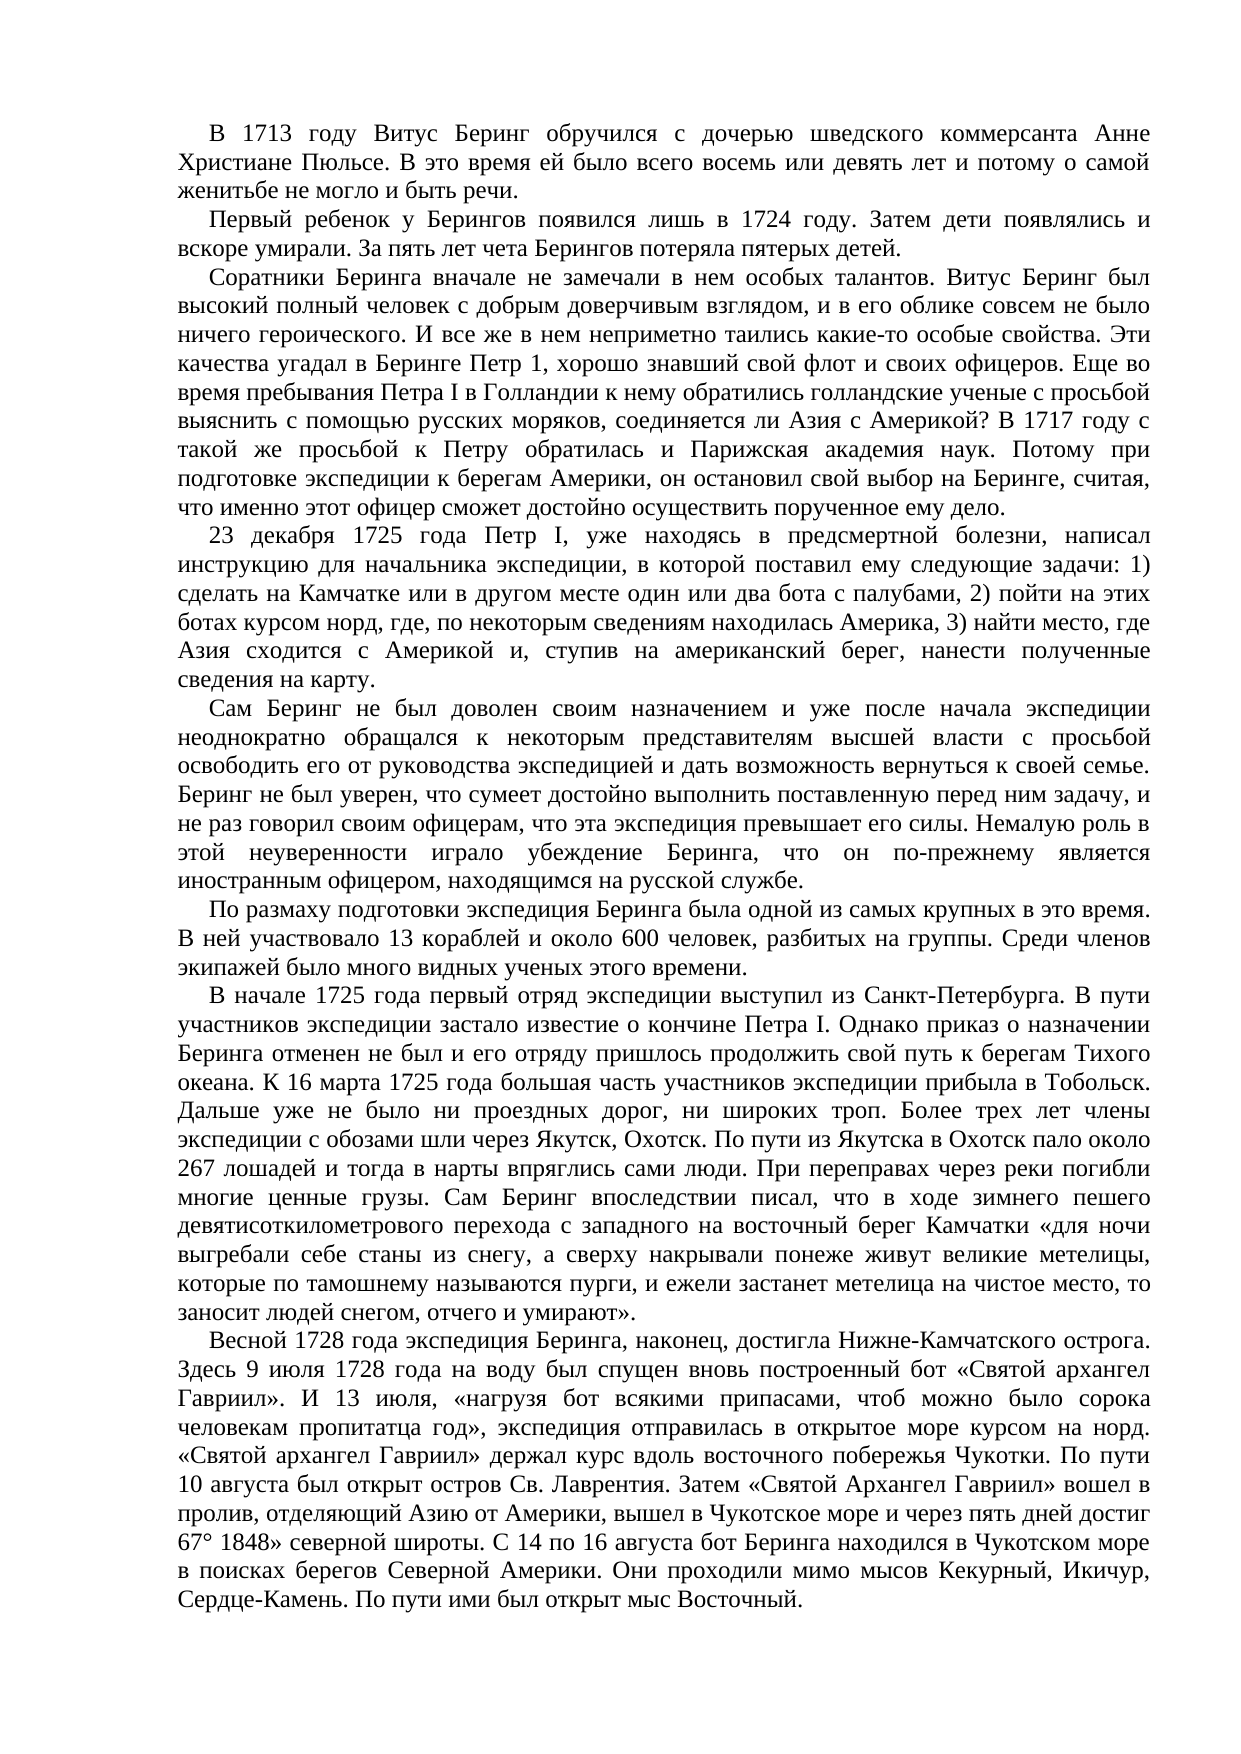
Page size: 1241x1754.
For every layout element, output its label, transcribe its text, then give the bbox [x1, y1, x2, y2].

text По размаху подготовки экспедиция Беринга была одной из самых крупных в это время. В ней участвовало 13 кораблей и около 600 человек, разбитых на группы. Среди членов экипажей было много видных ученых этого времени. [177, 894, 1152, 981]
text Весной 1728 года экспедиция Беринга, наконец, достигла Нижне-Камчатского острога. Здесь 9 июля 1728 года на воду был спущен вновь построенный бот «Святой архангел Гавриил». И 13 июля, «нагрузя бот всякими припасами, чтоб можно было сорока человекам пропитатца год», экспедиция отправилась в открытое море курсом на норд. «Святой архангел Гавриил» держал курс вдоль восточного побережья Чукотки. По пути 10 августа был открыт остров Св. Лаврентия. Затем «Святой Архангел Гавриил» вошел в пролив, отделяющий Азию от Америки, вышел в Чукотское море и через пять дней достиг 67° 1848» северной широты. С 14 по 16 августа бот Беринга находился в Чукотском море в поисках берегов Северной Америки. Они проходили мимо мысов Кекурный, Икичур, Сердце-Камень. По пути ими был открыт мыс Восточный. [177, 1326, 1152, 1613]
text Сам Беринг не был доволен своим назначением и уже после начала экспедиции неоднократно обращался к некоторым представителям высшей власти с просьбой освободить его от руководства экспедицией и дать возможность вернуться к своей семье. Беринг не был уверен, что сумеет достойно выполнить поставленную перед ним задачу, и не раз говорил своим офицерам, что эта экспедиция превышает его силы. Немалую роль в этой неуверенности играло убеждение Беринга, что он по-прежнему является иностранным офицером, находящимся на русской службе. [177, 693, 1152, 894]
text Соратники Беринга вначале не замечали в нем особых талантов. Витус Беринг был высокий полный человек с добрым доверчивым взглядом, и в его облике совсем не было ничего героического. И все же в нем неприметно таились какие-то особые свойства. Эти качества угадал в Беринге Петр 1, хорошо знавший свой флот и своих офицеров. Еще во время пребывания Петра I в Голландии к нему обратились голландские ученые с просьбой выяснить с помощью русских моряков, соединяется ли Азия с Америкой? В 1717 году с такой же просьбой к Петру обратилась и Парижская академия наук. Потому при подготовке экспедиции к берегам Америки, он остановил свой выбор на Беринге, считая, что именно этот офицер сможет достойно осуществить порученное ему дело. [177, 262, 1152, 521]
text В начале 1725 года первый отряд экспедиции выступил из Санкт-Петербурга. В пути участников экспедиции застало известие о кончине Петра I. Однако приказ о назначении Беринга отменен не был и его отряду пришлось продолжить свой путь к берегам Тихого океана. К 16 марта 1725 года большая часть участников экспедиции прибыла в Тобольск. Дальше уже не было ни проездных дорог, ни широких троп. Более трех лет члены экспедиции с обозами шли через Якутск, Охотск. По пути из Якутска в Охотск пало около 267 лошадей и тогда в нарты впряглись сами люди. При переправах через реки погибли многие ценные грузы. Сам Беринг впоследствии писал, что в ходе зимнего пешего девятисоткилометрового перехода с западного на восточный берег Камчатки «для ночи выгребали себе станы из снегу, а сверху накрывали понеже живут великие метелицы, которые по тамошнему называются пурги, и ежели застанет метелица на чистое место, то заносит людей снегом, отчего и умирают». [177, 981, 1152, 1326]
text Первый ребенок у Берингов появился лишь в 1724 году. Затем дети появлялись и вскоре умирали. За пять лет чета Берингов потеряла пятерых детей. [177, 204, 1152, 262]
text В 1713 году Витус Беринг обручился с дочерью шведского коммерсанта Анне Христиане Пюльсе. В это время ей было всего восемь или девять лет и потому о самой женитьбе не могло и быть речи. [177, 118, 1152, 204]
text 23 декабря 1725 года Петр I, уже находясь в предсмертной болезни, написал инструкцию для начальника экспедиции, в которой поставил ему следующие задачи: 1) сделать на Камчатке или в другом месте один или два бота с палубами, 2) пойти на этих ботах курсом норд, где, по некоторым сведениям находилась Америка, 3) найти место, где Азия сходится с Америкой и, ступив на американский берег, нанести полученные сведения на карту. [177, 521, 1152, 693]
